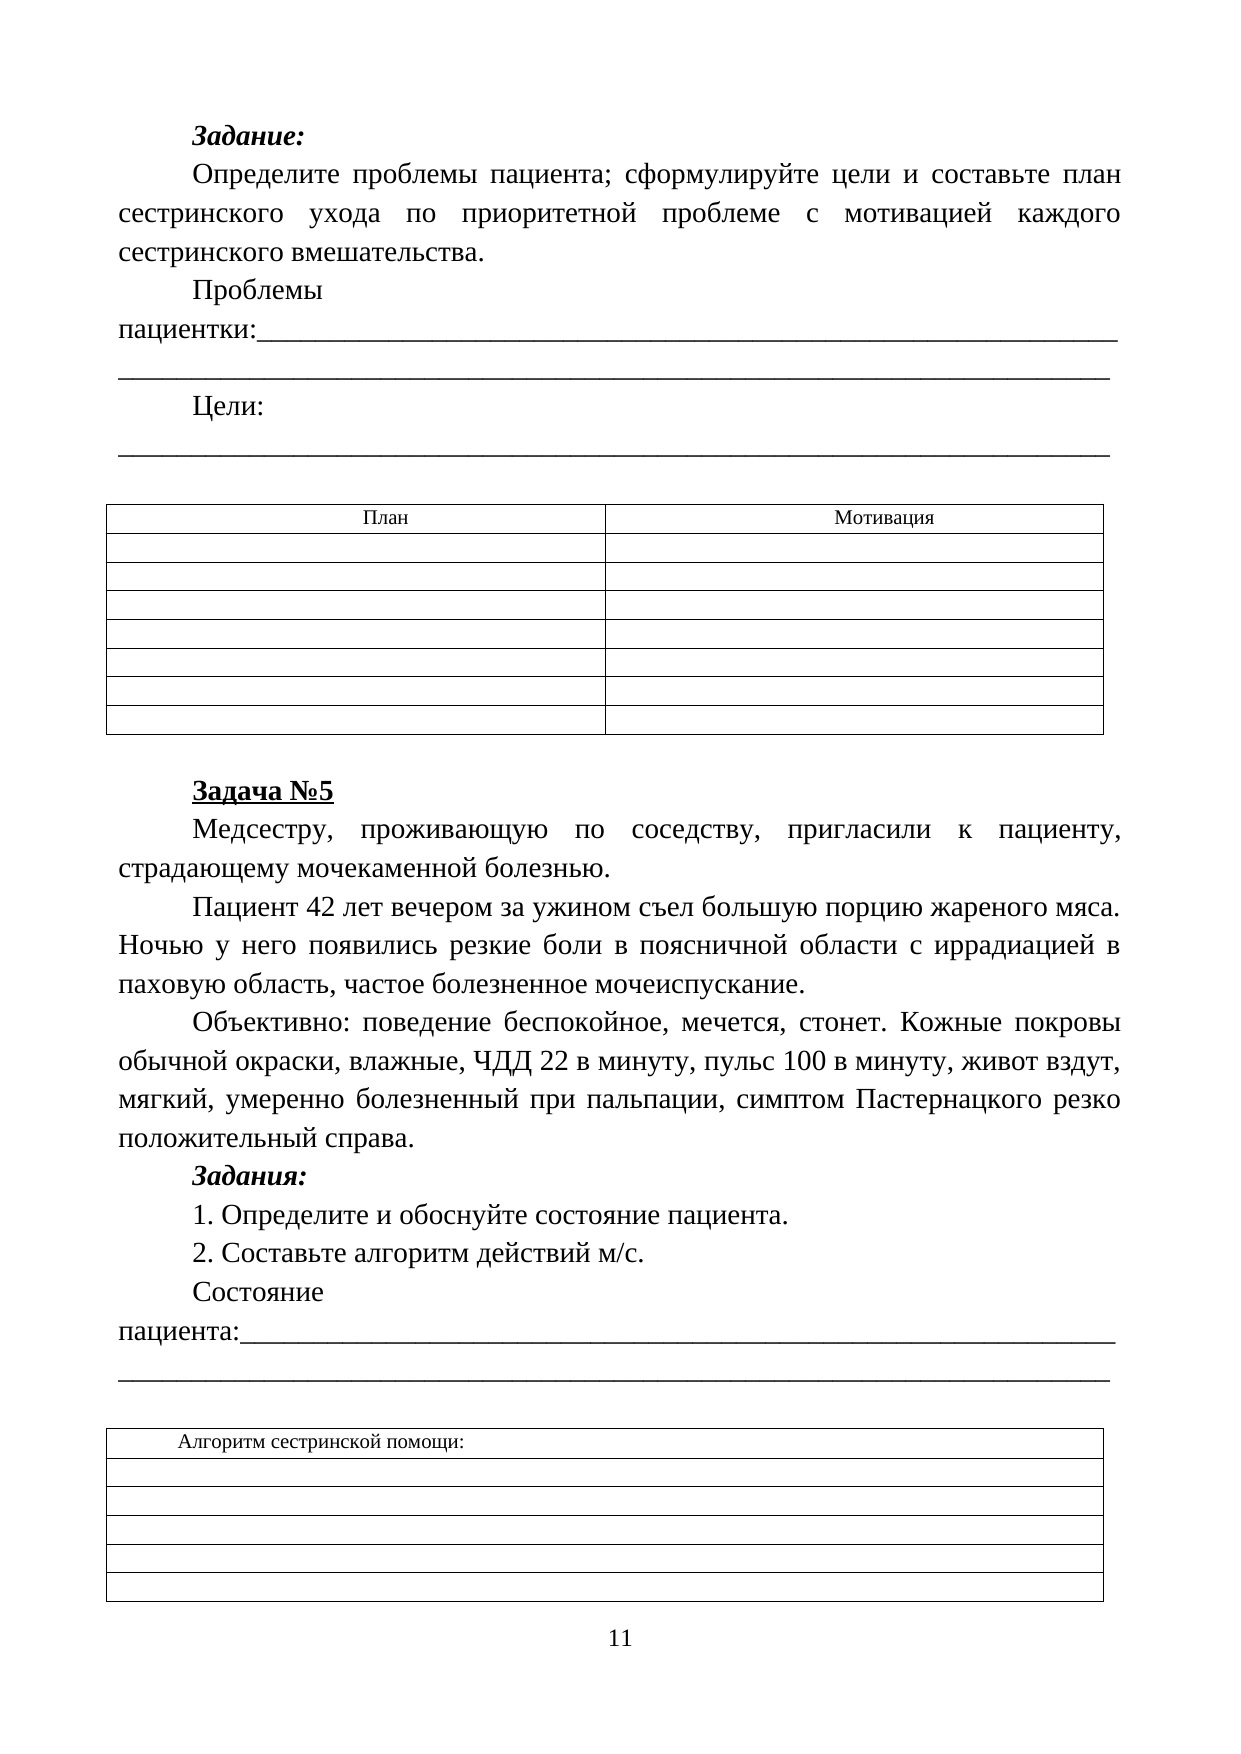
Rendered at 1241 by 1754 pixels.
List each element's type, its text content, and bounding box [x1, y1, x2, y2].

text Определите проблемы пациента; сформулируйте цели и составьте план сестринского ухода по приоритетной проблеме с мотивацией каждого сестринского вмешательства. [118, 157, 1122, 267]
table_cell [606, 591, 1103, 619]
table_cell [107, 620, 605, 647]
table_header Мотивация [606, 505, 1103, 533]
text 2. Составьте алгоритм действий м/с. [118, 1236, 1122, 1269]
text Проблемы пациентки:_______________________________________________________________________________________________________________________________ [118, 272, 1122, 383]
table_cell [606, 620, 1103, 647]
table_cell [107, 563, 605, 590]
table_cell [107, 1487, 1103, 1515]
text Медсестру, проживающую по соседству, пригласили к пациенту, страдающему мочекаменной болезнью. [118, 812, 1122, 884]
table_cell [107, 1545, 1103, 1572]
text Пациент 42 лет вечером за ужином съел большую порцию жареного мяса. Ночью у него появились резкие боли в поясничной области с иррадиацией в паховую область, частое болезненное мочеиспускание. [118, 889, 1122, 999]
table_header Алгоритм сестринской помощи: [107, 1429, 1103, 1458]
table_cell [606, 706, 1103, 733]
text Задача №5 [118, 773, 1122, 807]
table_cell [606, 534, 1103, 562]
table_cell [107, 649, 605, 676]
text Задания: [118, 1158, 1122, 1192]
text Цели: ____________________________________________________________________ [118, 388, 1122, 460]
table_cell [107, 1459, 1103, 1486]
table_cell [107, 677, 605, 705]
table_cell [107, 1573, 1103, 1601]
text Объективно: поведение беспокойное, мечется, стонет. Кожные покровы обычной окраски, влажные, ЧДД 22 в минуту, пульс 100 в минуту, живот вздут, мягкий, умеренно болезненный при пальпации, симптом Пастернацкого резко положительный справа. [118, 1004, 1122, 1153]
table_cell [606, 677, 1103, 705]
table_header План [107, 505, 605, 533]
table_cell [107, 591, 605, 619]
text Состояние пациента:________________________________________________________________________________________________________________________________ [118, 1274, 1122, 1385]
text Задание: [118, 118, 1122, 152]
table_cell [107, 534, 605, 562]
table_cell [606, 649, 1103, 676]
table_cell [606, 563, 1103, 590]
table_cell [107, 706, 605, 733]
text 1. Определите и обоснуйте состояние пациента. [118, 1197, 1122, 1231]
table_cell [107, 1516, 1103, 1543]
